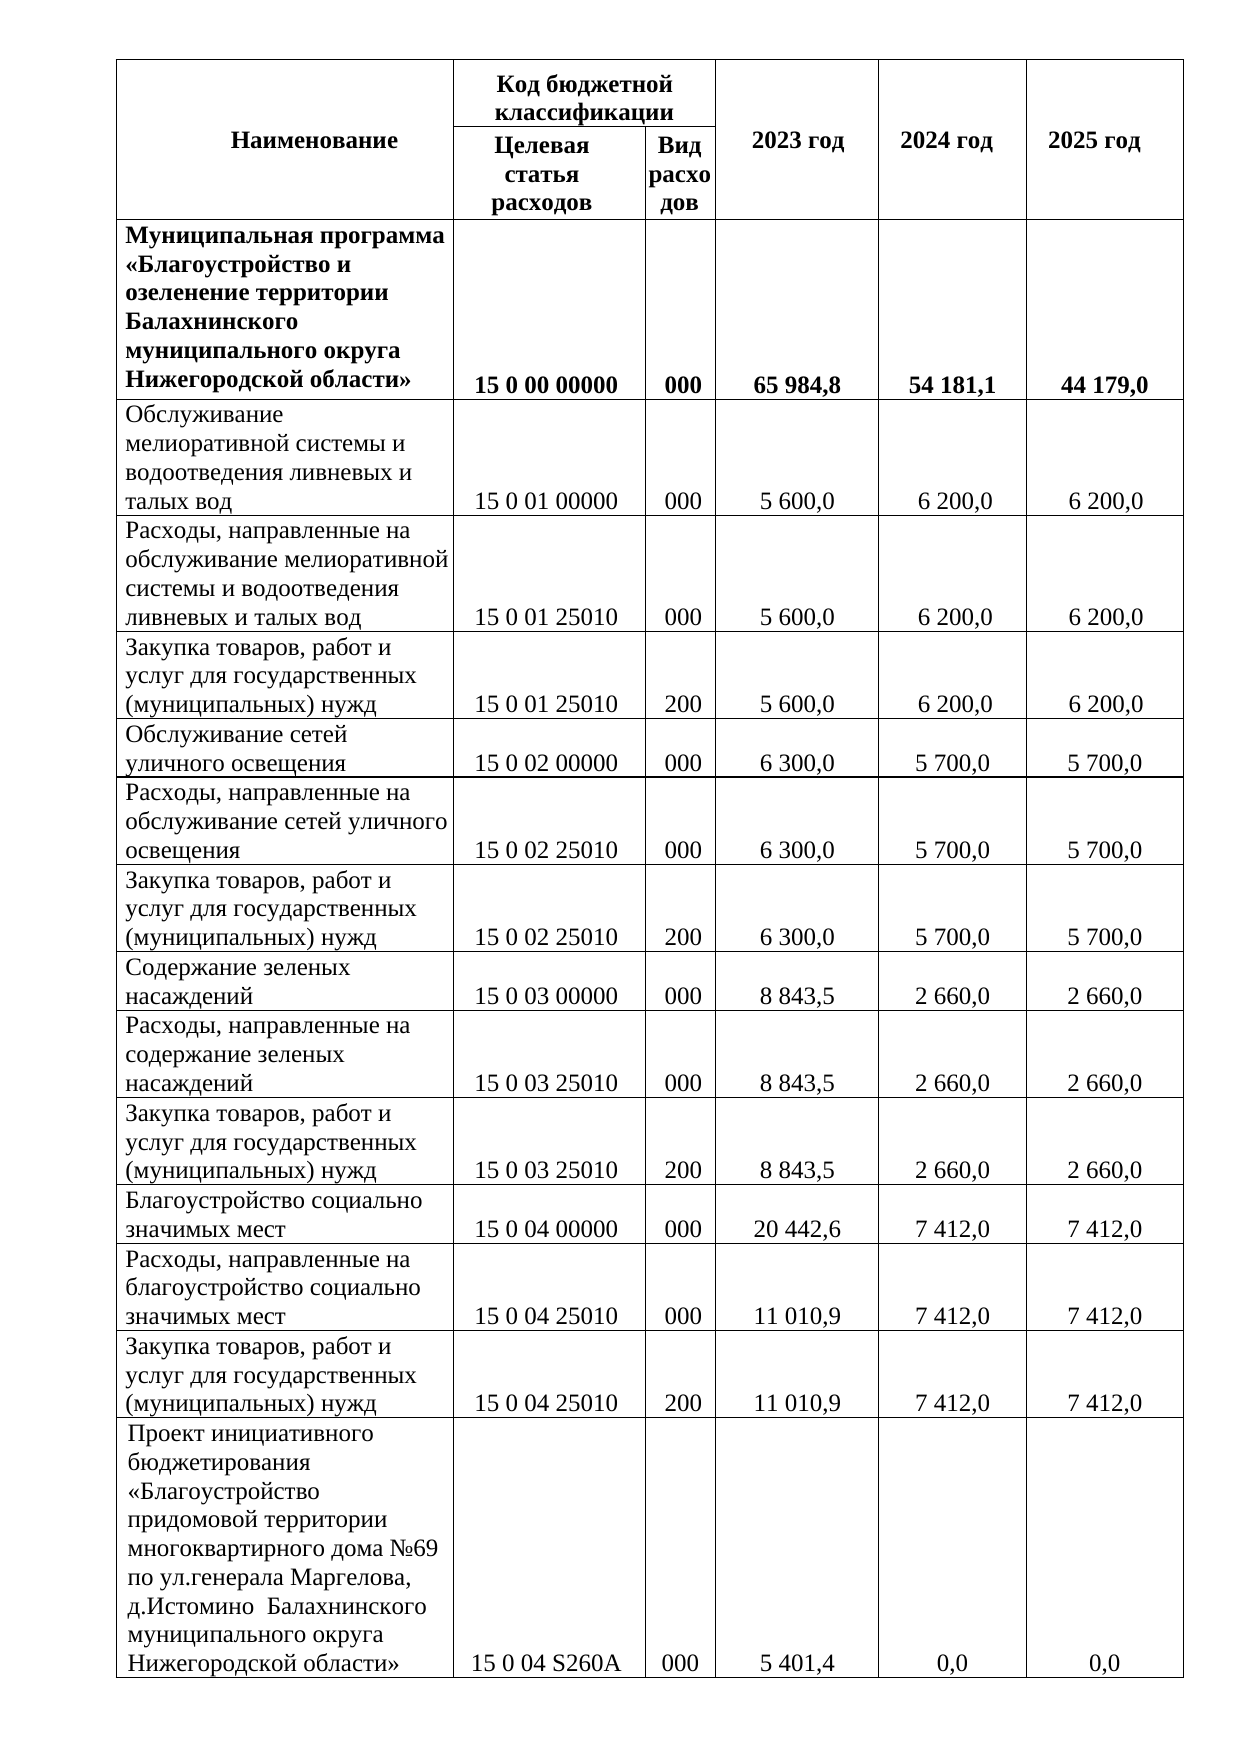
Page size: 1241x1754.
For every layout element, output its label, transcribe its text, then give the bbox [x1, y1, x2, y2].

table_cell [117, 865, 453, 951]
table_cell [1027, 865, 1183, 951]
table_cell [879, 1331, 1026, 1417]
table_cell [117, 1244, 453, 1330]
table_cell Целевая статья расходов [454, 127, 645, 219]
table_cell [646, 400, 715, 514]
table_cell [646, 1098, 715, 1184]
table_header 2023 год [716, 60, 878, 219]
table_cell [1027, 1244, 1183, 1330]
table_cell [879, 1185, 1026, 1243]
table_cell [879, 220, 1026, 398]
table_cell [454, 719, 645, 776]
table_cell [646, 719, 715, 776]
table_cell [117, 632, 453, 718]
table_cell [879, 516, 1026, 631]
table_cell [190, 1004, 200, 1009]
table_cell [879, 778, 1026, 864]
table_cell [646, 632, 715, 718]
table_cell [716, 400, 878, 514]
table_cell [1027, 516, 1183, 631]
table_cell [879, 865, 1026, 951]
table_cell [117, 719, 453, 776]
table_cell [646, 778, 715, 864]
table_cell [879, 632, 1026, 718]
table_header 2024 год [879, 60, 1026, 219]
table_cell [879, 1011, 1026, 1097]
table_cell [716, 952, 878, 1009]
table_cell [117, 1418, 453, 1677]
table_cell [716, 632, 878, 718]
table_header 2025 год [1027, 60, 1183, 219]
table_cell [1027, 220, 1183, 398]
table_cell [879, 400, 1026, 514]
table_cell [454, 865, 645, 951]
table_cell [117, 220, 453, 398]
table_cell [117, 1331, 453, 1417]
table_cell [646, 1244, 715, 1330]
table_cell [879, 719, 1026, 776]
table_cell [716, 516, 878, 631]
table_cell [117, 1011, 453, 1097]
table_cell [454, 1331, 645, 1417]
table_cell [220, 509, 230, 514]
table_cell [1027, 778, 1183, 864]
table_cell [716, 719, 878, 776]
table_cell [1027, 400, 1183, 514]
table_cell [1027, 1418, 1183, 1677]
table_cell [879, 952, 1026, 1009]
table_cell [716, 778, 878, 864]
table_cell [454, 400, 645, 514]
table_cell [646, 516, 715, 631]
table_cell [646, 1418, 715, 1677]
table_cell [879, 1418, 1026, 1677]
table_cell Вид расходов [646, 127, 715, 219]
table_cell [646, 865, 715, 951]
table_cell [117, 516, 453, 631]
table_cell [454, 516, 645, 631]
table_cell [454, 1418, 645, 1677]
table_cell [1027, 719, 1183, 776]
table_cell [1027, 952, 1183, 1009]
table_header Наименование [117, 60, 453, 219]
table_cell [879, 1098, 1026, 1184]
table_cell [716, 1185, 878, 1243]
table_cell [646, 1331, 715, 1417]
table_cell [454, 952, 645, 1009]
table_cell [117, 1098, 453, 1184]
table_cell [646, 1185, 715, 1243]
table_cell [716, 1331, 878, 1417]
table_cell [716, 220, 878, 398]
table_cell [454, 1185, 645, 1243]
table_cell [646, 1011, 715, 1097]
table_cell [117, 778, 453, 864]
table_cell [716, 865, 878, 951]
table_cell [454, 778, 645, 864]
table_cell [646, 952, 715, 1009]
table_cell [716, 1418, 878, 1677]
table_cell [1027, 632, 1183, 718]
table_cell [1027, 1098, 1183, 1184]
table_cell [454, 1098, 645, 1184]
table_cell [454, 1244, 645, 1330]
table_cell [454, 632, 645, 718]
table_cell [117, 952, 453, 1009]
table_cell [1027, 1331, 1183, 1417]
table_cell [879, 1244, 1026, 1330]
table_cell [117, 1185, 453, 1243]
table_header Код бюджетной классификации [454, 60, 715, 126]
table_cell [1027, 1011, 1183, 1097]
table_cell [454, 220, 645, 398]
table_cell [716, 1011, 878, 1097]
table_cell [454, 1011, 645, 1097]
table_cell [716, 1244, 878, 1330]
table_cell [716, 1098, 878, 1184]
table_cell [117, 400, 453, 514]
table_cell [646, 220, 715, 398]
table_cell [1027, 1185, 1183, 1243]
